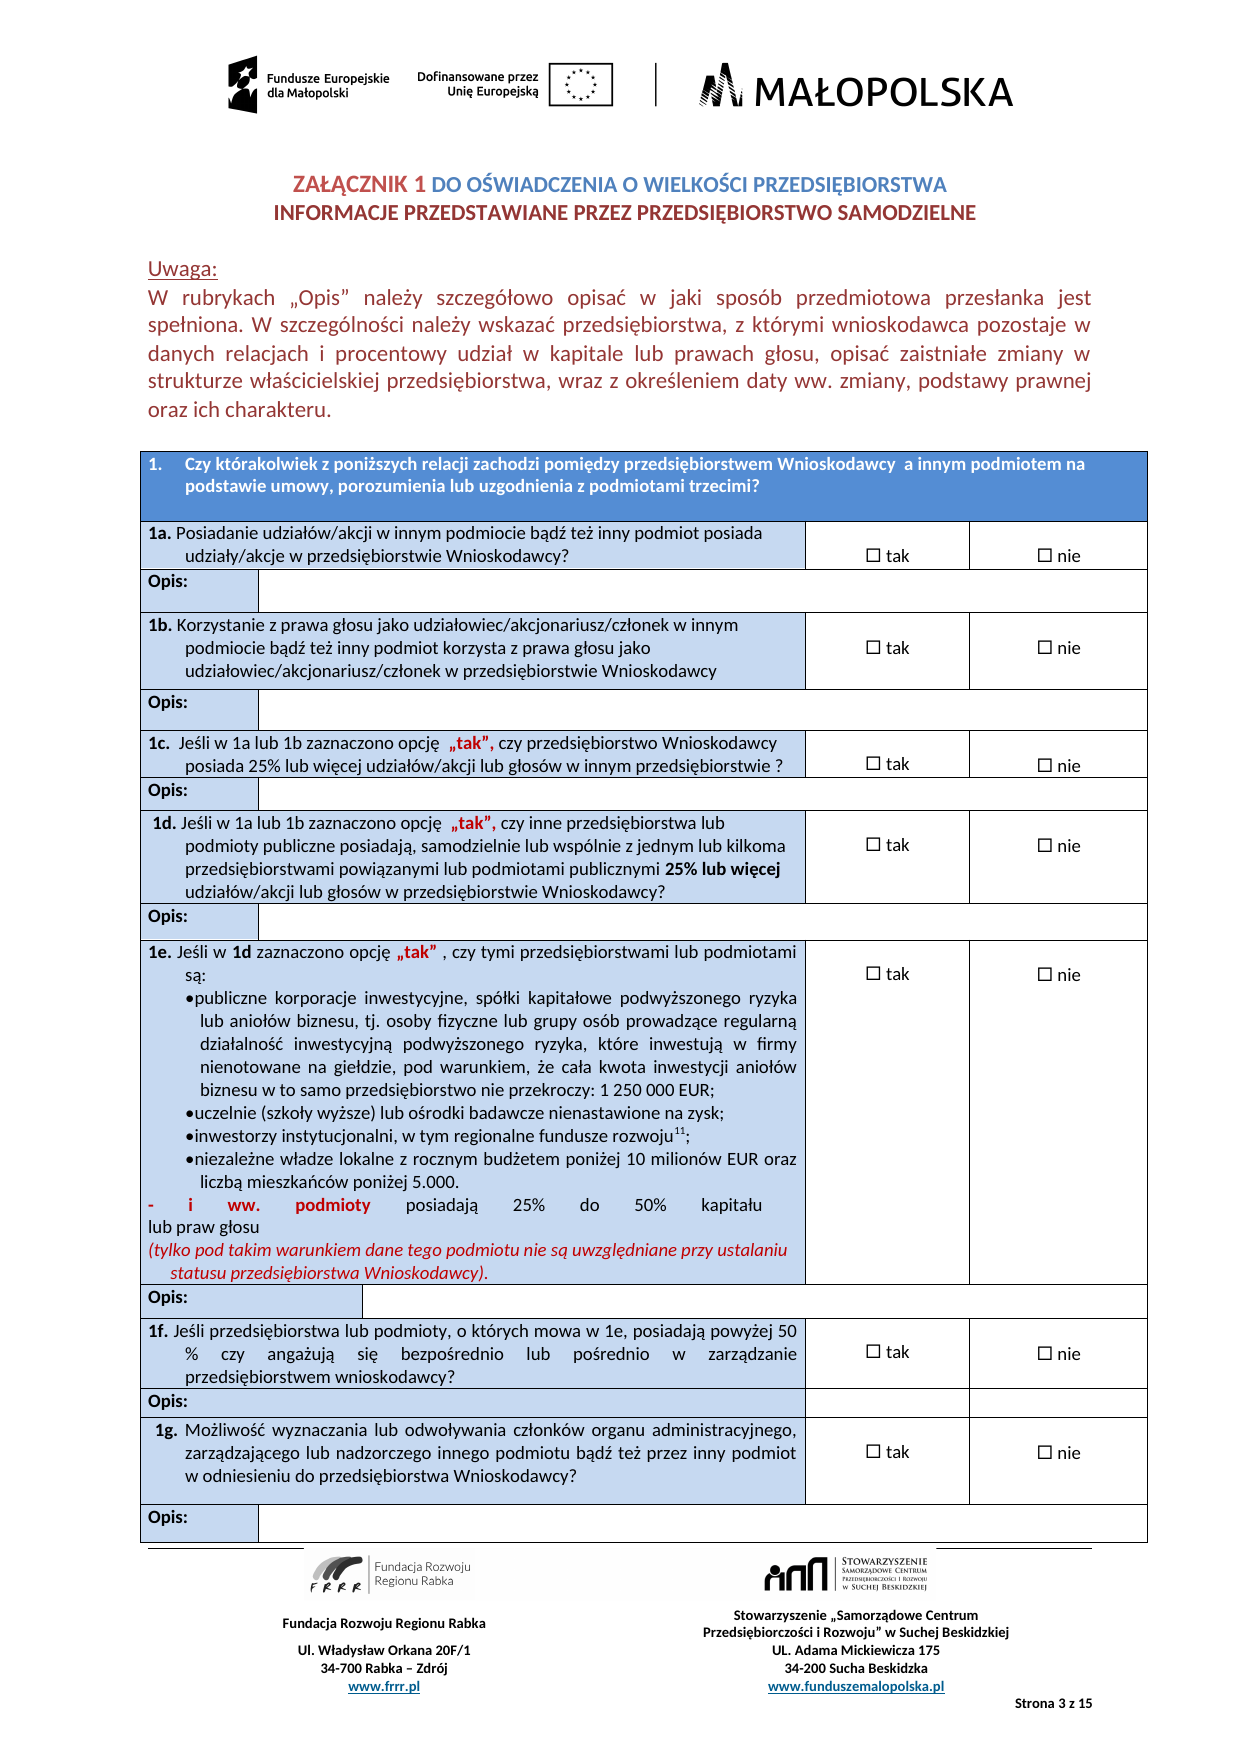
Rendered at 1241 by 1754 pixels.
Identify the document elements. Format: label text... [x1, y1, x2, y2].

table_cell Opis: [141, 778, 258, 810]
table_cell tak [806, 613, 969, 689]
table_cell tak [806, 731, 969, 777]
table_cell [259, 690, 1147, 730]
table_cell tak [806, 522, 969, 568]
table_cell 1e. Jeśli w 1d zaznaczono opcję „tak” , czy tymi przedsiębiorstwami lub podmiotami są: •publiczne korporacje inwestycyjne, spółki kapitałowe podwyższonego ryzyka lub aniołów biznesu, tj. osoby fizyczne lub grupy osób prowadzące regularną działalność inwestycyjną podwyższonego ryzyka, które inwestują w firmy nienotowane na giełdzie, pod warunkiem, że cała kwota inwestycji aniołów biznesu w to samo przedsiębiorstwo nie przekroczy: 1 250 000 EUR; •uczelnie (szkoły wyższe) lub ośrodki badawcze nienastawione na zysk; •inwestorzy instytucjonalni, w tym regionalne fundusze rozwoju; •niezależne władze lokalne z rocznym budżetem poniżej 10 milionów EUR oraz liczbą mieszkańców poniżej 5.000. - i ww. podmioty posiadają 25% do 50% kapitału lub praw głosu (tylko pod takim warunkiem dane tego podmiotu nie są uwzględniane przy ustalaniu statusu przedsiębiorstwa Wnioskodawcy). [141, 941, 805, 1284]
table_cell [259, 778, 1147, 810]
table_cell Opis: [141, 570, 258, 612]
table_cell 1a. Posiadanie udziałów/akcji w innym podmiocie bądź też inny podmiot posiada udziały/akcje w przedsiębiorstwie Wnioskodawcy? [141, 522, 805, 568]
table_cell tak [806, 811, 969, 903]
table_cell [970, 1389, 1147, 1417]
table_cell [259, 904, 1147, 939]
table_cell nie [970, 522, 1147, 568]
table_cell tak [806, 1319, 969, 1388]
list INFORMACJE PRZEDSTAWIANE PRZEZ PRZEDSIĘBIORSTWO SAMODZIELNE [148, 198, 1093, 227]
table_cell 1g. Możliwość wyznaczania lub odwoływania członków organu administracyjnego, zarządzającego lub nadzorczego innego podmiotu bądź też przez inny podmiot w odniesieniu do przedsiębiorstwa Wnioskodawcy? [141, 1418, 805, 1504]
table_cell 1d. Jeśli w 1a lub 1b zaznaczono opcję „tak”, czy inne przedsiębiorstwa lub podmioty publiczne posiadają, samodzielnie lub wspólnie z jednym lub kilkoma przedsiębiorstwami powiązanymi lub podmiotami publicznymi 25% lub więcej udziałów/akcji lub głosów w przedsiębiorstwie Wnioskodawcy? [141, 811, 805, 903]
table_cell nie [970, 811, 1147, 903]
table_cell 1f. Jeśli przedsiębiorstwa lub podmioty, o których mowa w 1e, posiadają powyżej 50 % czy angażują się bezpośrednio lub pośrednio w zarządzanie przedsiębiorstwem wnioskodawcy? [141, 1319, 805, 1388]
text W rubrykach „Opis” należy szczegółowo opisać w jaki sposób przedmiotowa przesłanka jest spełniona. W szczególności należy wskazać przedsiębiorstwa, z którymi wnioskodawca pozostaje w danych relacjach i procentowy udział w kapitale lub prawach głosu, opisać zaistniałe zmiany w strukturze właścicielskiej przedsiębiorstwa, wraz z określeniem daty ww. zmiany, podstawy prawnej oraz ich charakteru. [148, 283, 1093, 423]
table_cell [806, 1389, 969, 1417]
table_cell tak [806, 941, 969, 1284]
table_cell nie [970, 613, 1147, 689]
table_cell 1c. Jeśli w 1a lub 1b zaznaczono opcję „tak”, czy przedsiębiorstwo Wnioskodawcy posiada 25% lub więcej udziałów/akcji lub głosów w innym przedsiębiorstwie ? [141, 731, 805, 777]
table_cell Opis: [141, 1505, 258, 1542]
table_cell [259, 570, 1147, 612]
table_cell tak [806, 1418, 969, 1504]
table_cell nie [970, 1319, 1147, 1388]
table_header Czy którakolwiek z poniższych relacji zachodzi pomiędzy przedsiębiorstwem Wnioskodawcy a innym podmiotem na podstawie umowy, porozumienia lub uzgodnienia z podmiotami trzecimi? [141, 452, 1147, 521]
text Uwaga: [148, 254, 1093, 283]
picture [214, 41, 1027, 128]
table_cell [259, 1505, 1147, 1542]
table_cell nie [970, 731, 1147, 777]
text ZAŁĄCZNIK 1 DO OŚWIADCZENIA O WIELKOŚCI PRZEDSIĘBIORSTWA [148, 168, 1093, 198]
table_cell nie [970, 941, 1147, 1284]
table_cell Opis: [141, 1389, 805, 1417]
table_cell Opis: [141, 1285, 362, 1318]
table_cell [363, 1285, 1147, 1318]
table_cell Opis: [141, 904, 258, 939]
table_cell 1b. Korzystanie z prawa głosu jako udziałowiec/akcjonariusz/członek w innym podmiocie bądź też inny podmiot korzysta z prawa głosu jako udziałowiec/akcjonariusz/członek w przedsiębiorstwie Wnioskodawcy [141, 613, 805, 689]
picture [303, 1548, 937, 1601]
table_cell Opis: [141, 690, 258, 730]
table_cell nie [970, 1418, 1147, 1504]
